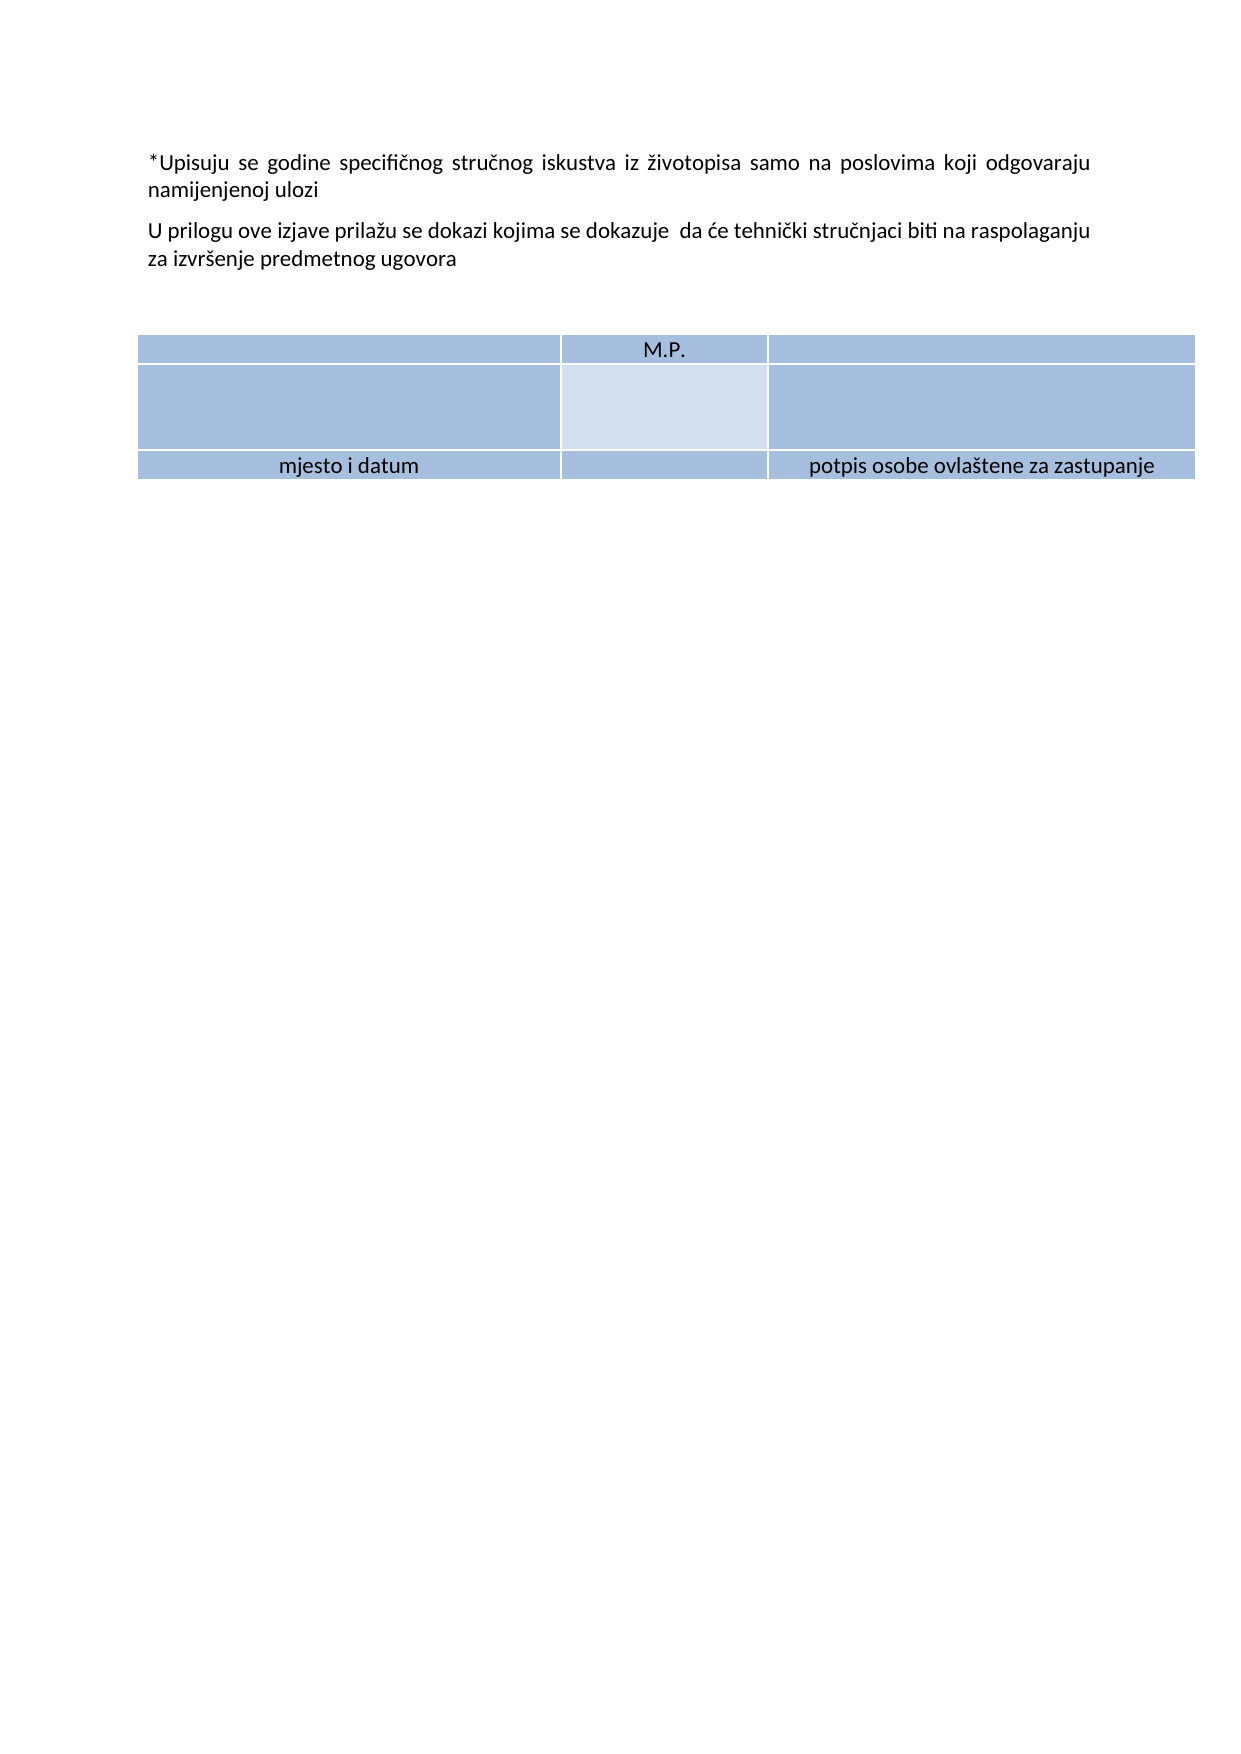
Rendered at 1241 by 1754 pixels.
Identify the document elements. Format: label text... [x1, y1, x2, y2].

table_cell [562, 451, 767, 479]
table_cell [562, 365, 767, 449]
table_cell mjesto i datum [138, 451, 560, 479]
table_header [138, 335, 560, 363]
table_cell [138, 365, 560, 449]
table_cell potpis osobe ovlaštene za zastupanje [769, 451, 1195, 479]
text *Upisuju se godine specifičnog stručnog iskustva iz životopisa samo na poslovima koji odgovaraju namijenjenoj ulozi [148, 148, 1093, 204]
table_header M.P. [562, 335, 767, 363]
table_cell [769, 365, 1195, 449]
table_header [769, 335, 1195, 363]
text U prilogu ove izjave prilažu se dokazi kojima se dokazuje da će tehnički stručnjaci biti na raspolaganju za izvršenje predmetnog ugovora [148, 216, 1093, 272]
